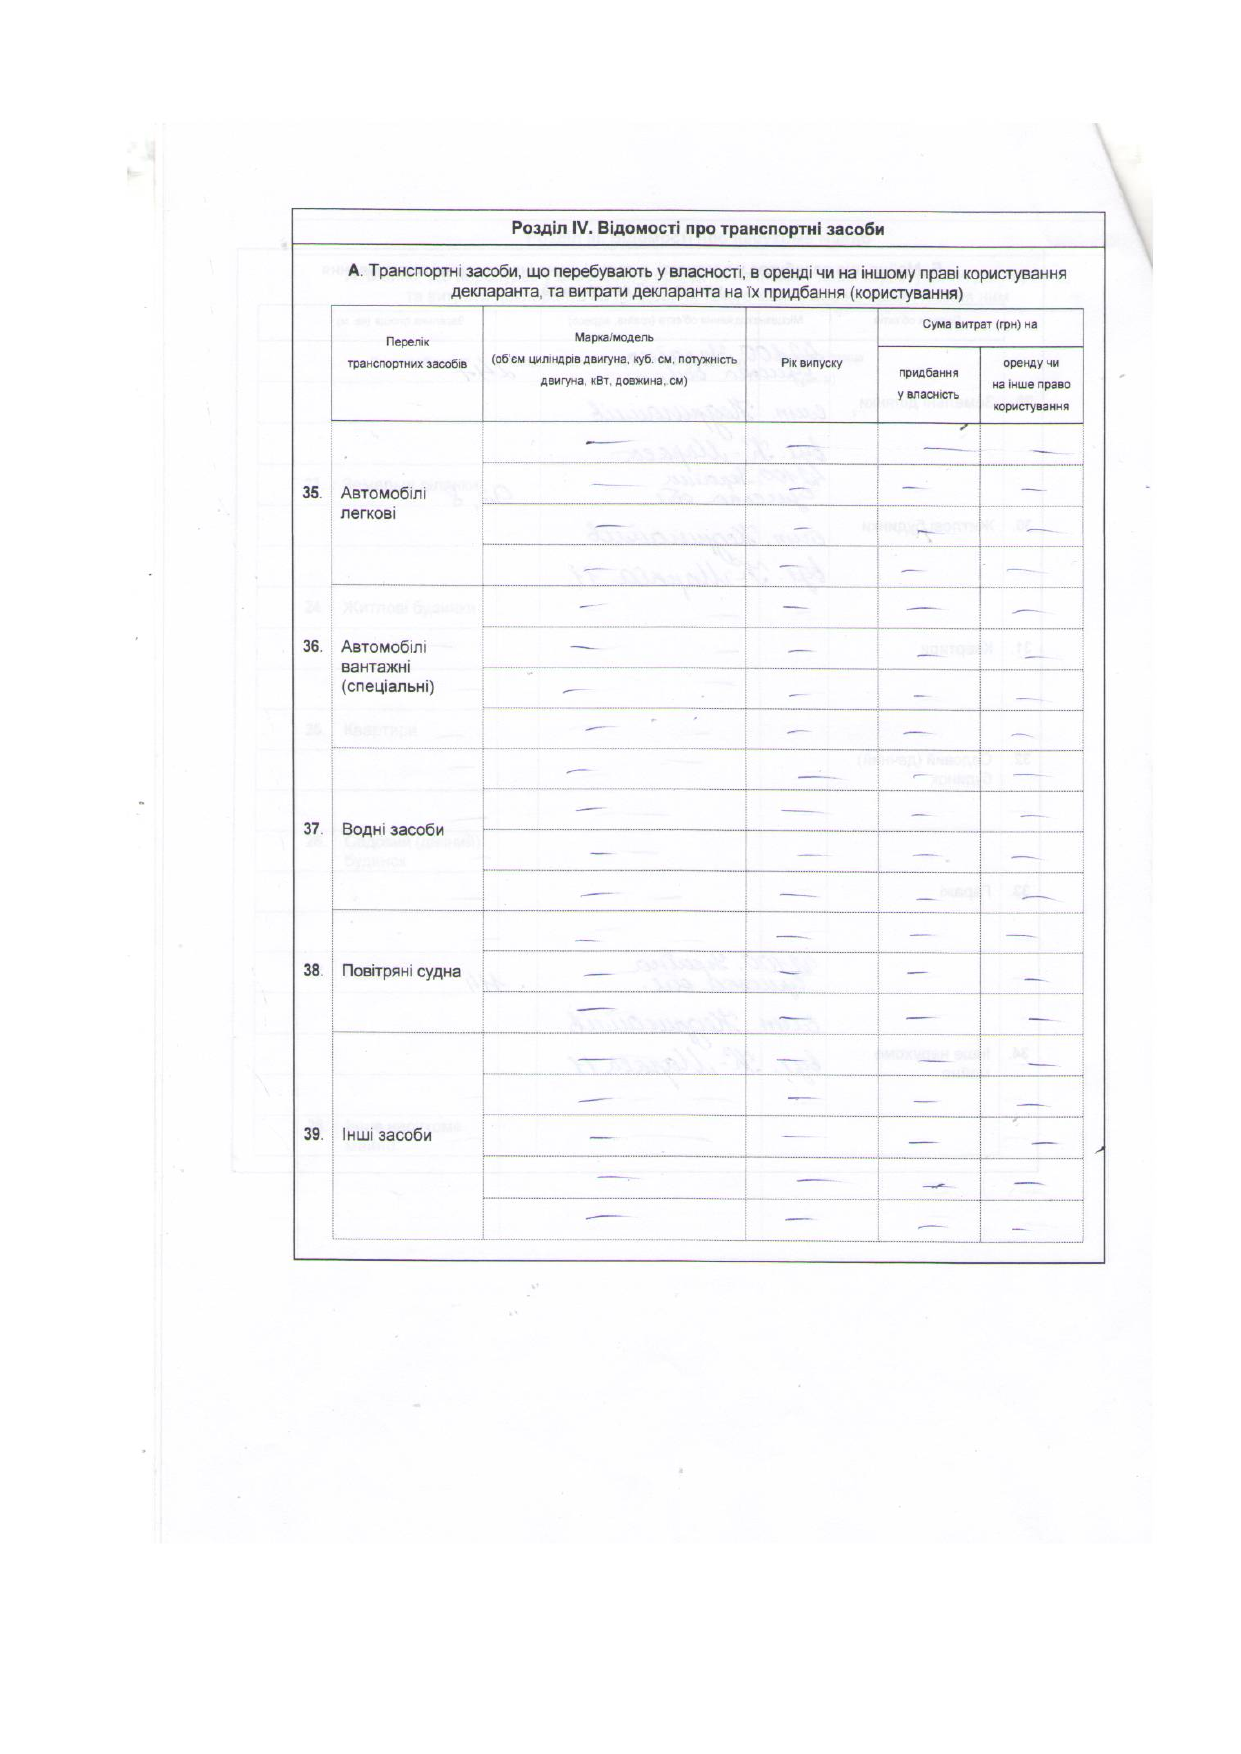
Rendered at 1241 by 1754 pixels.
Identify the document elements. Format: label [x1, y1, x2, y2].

picture [118, 118, 1159, 1548]
